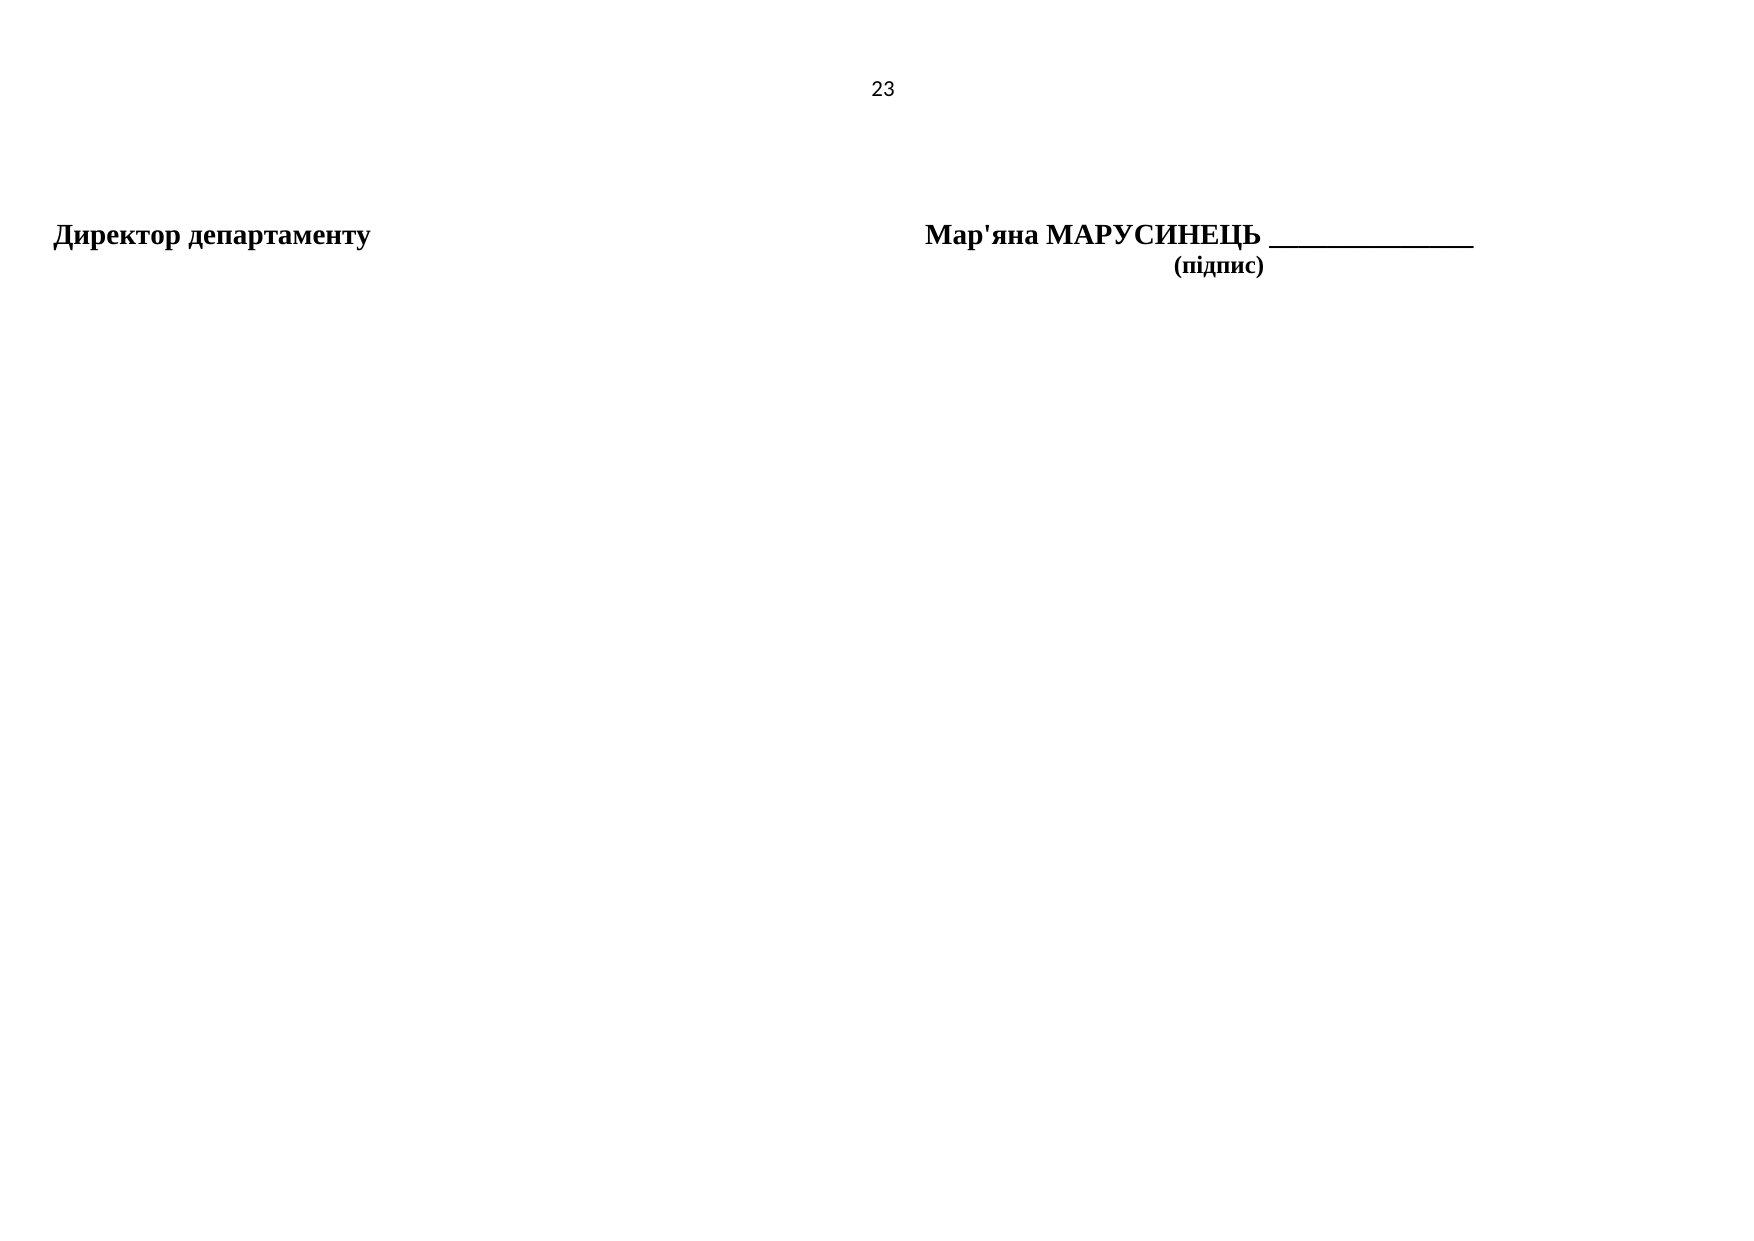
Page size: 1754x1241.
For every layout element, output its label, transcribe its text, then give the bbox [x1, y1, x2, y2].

text Директор департаменту Мар'яна МАРУСИНЕЦЬ ______________ [53, 217, 1713, 250]
text (підпис) [270, 250, 1713, 279]
